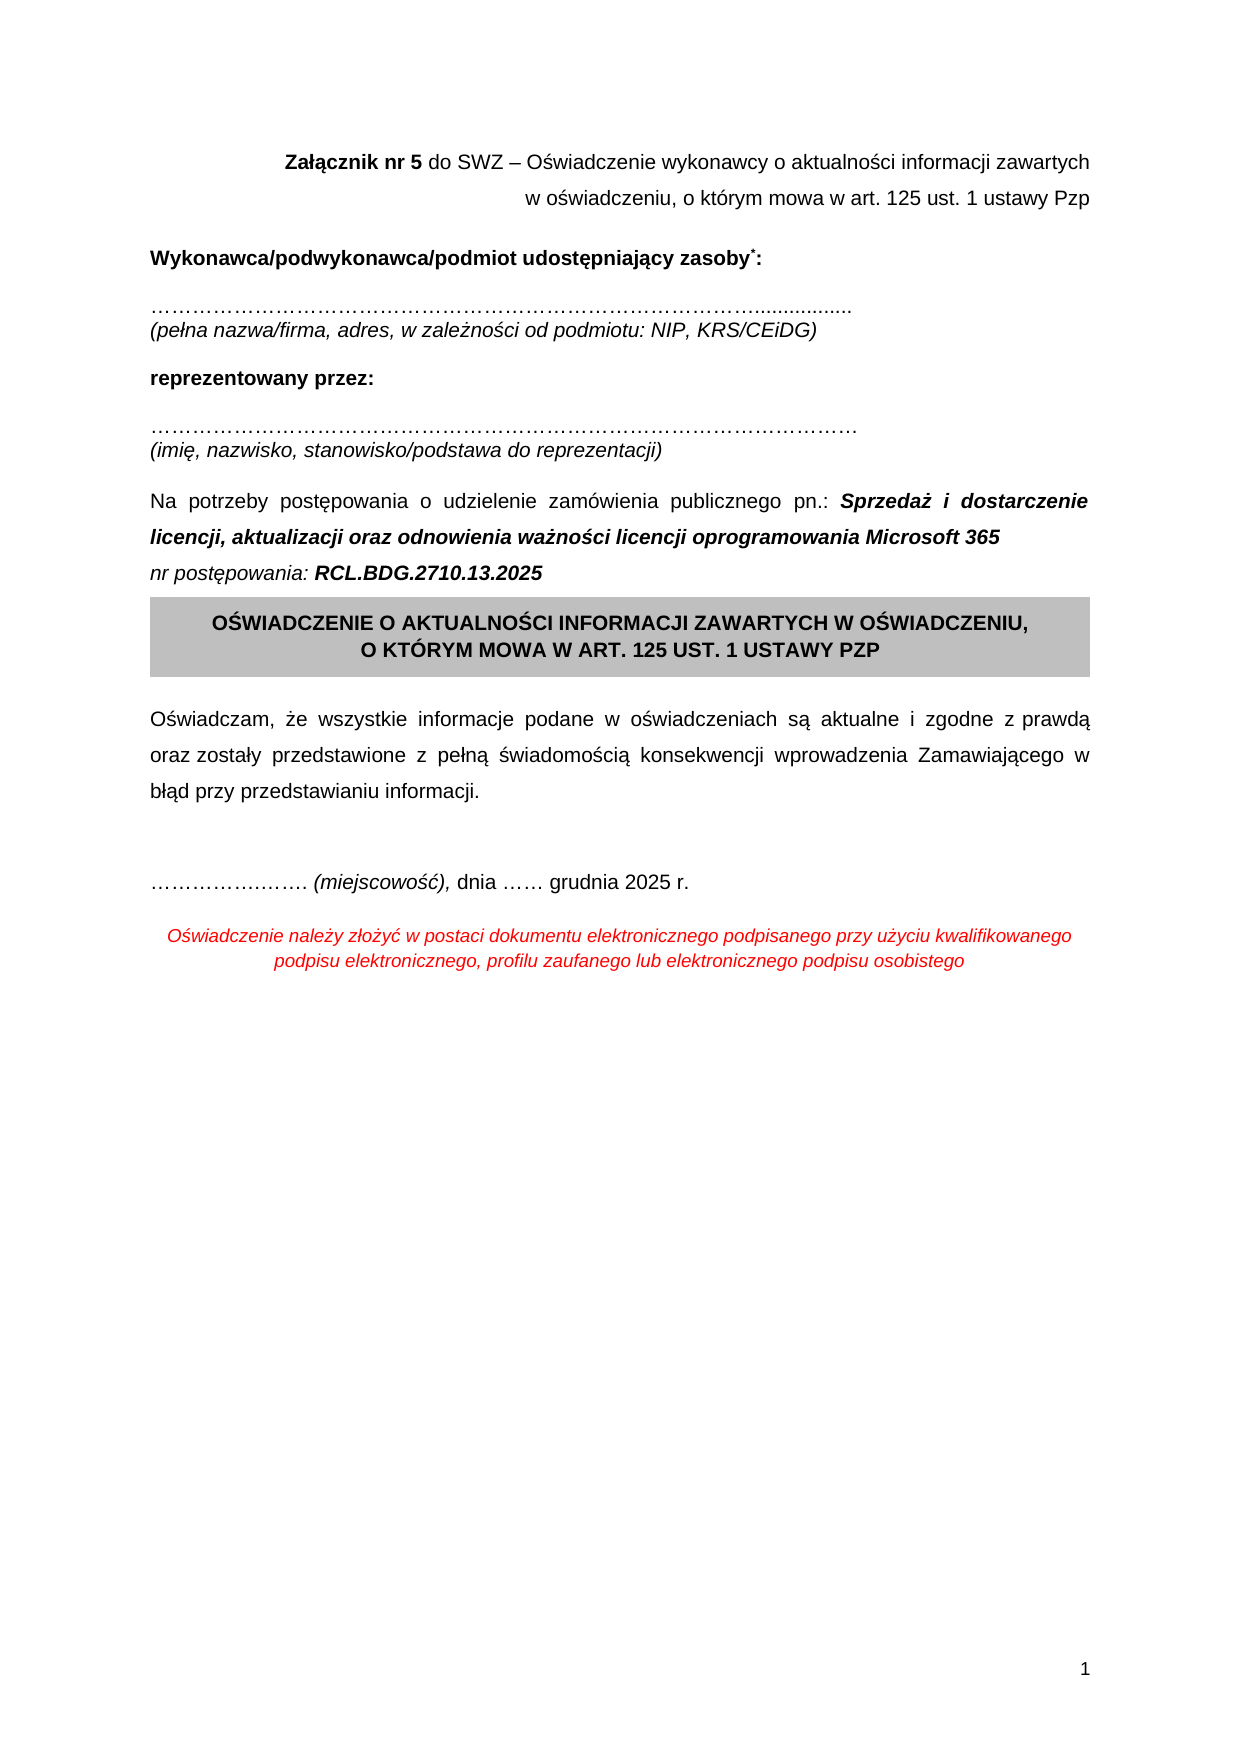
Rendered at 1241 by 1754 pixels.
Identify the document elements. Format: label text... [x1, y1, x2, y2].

text Na potrzeby postępowania o udzielenie zamówienia publicznego pn.: Sprzedaż i dostarczenie licencji, aktualizacji oraz odnowienia ważności licencji oprogramowania Microsoft 365 [150, 489, 1090, 549]
text Oświadczam, że wszystkie informacje podane w oświadczeniach są aktualne i zgodne z prawdą oraz zostały przedstawione z pełną świadomością konsekwencji wprowadzenia Zamawiającego w błąd przy przedstawianiu informacji. [150, 707, 1090, 803]
text Załącznik nr 5 do SWZ – Oświadczenie wykonawcy o aktualności informacji zawartych w oświadczeniu, o którym mowa w art. 125 ust. 1 ustawy Pzp [150, 150, 1090, 210]
text …………….……. (miejscowość), dnia …… grudnia 2025 r. [150, 869, 1090, 893]
text Wykonawca/podwykonawca/podmiot udostępniający zasoby*: [150, 246, 1090, 270]
text nr postępowania: RCL.BDG.2710.13.2025 [150, 561, 1090, 585]
text ………………………………………………………………………………………… [150, 413, 1090, 437]
text OŚWIADCZENIE O AKTUALNOŚCI INFORMACJI ZAWARTYCH W OŚWIADCZENIU, O KTÓRYM MOWA W ART. 125 UST. 1 USTAWY PZP [150, 611, 1090, 662]
text (pełna nazwa/firma, adres, w zależności od podmiotu: NIP, KRS/CEiDG) [150, 318, 1090, 342]
text ……………………………………………………………………………................. [150, 294, 1090, 318]
text Oświadczenie należy złożyć w postaci dokumentu elektronicznego podpisanego przy użyciu kwalifikowanego podpisu elektronicznego, profilu zaufanego lub elektronicznego podpisu osobistego [150, 924, 1090, 971]
text (imię, nazwisko, stanowisko/podstawa do reprezentacji) [150, 437, 1090, 461]
text reprezentowany przez: [150, 366, 1090, 389]
